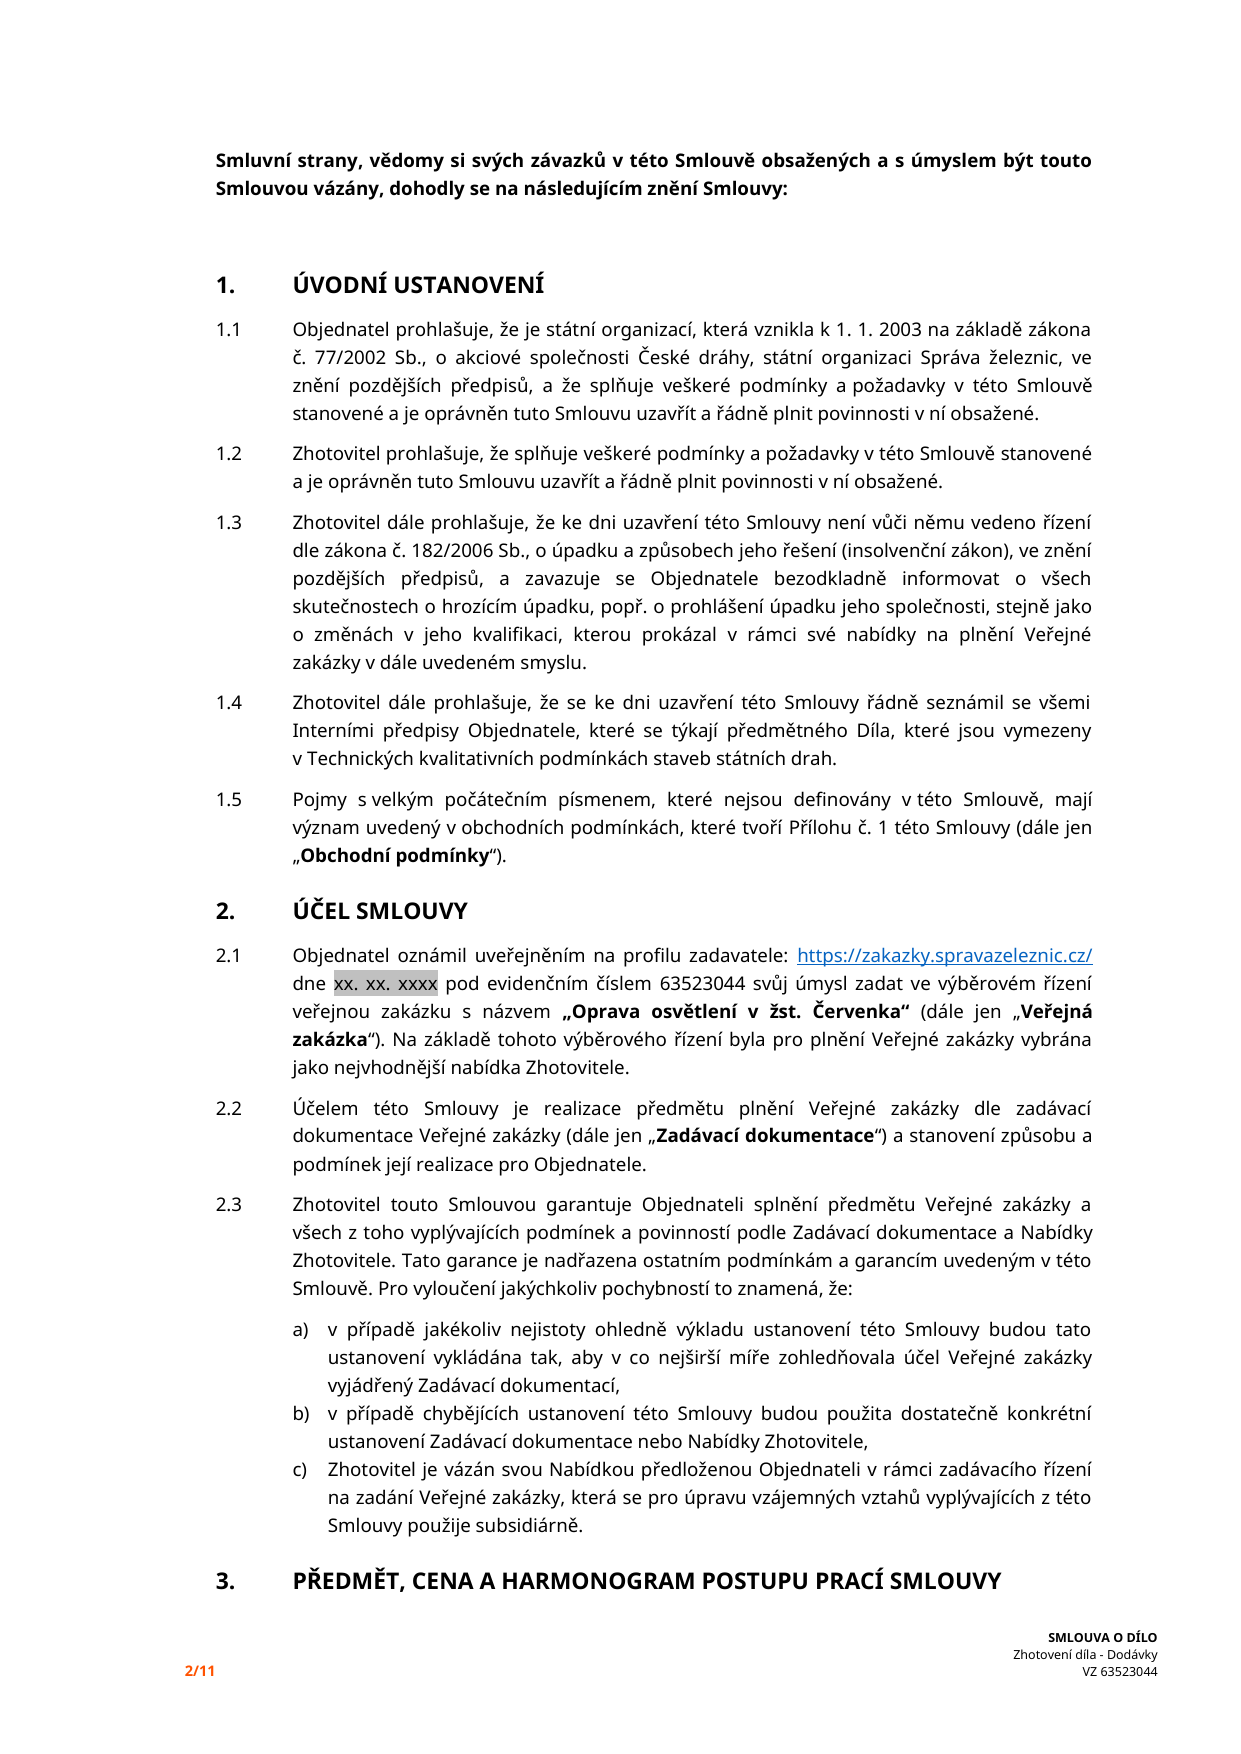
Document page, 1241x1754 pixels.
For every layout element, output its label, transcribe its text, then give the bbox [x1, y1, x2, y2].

text Pojmy s velkým počátečním písmenem, které nejsou definovány v této Smlouvě, mají význam uvedený v obchodních podmínkách, které tvoří Přílohu č. 1 této Smlouvy (dále jen „Obchodní podmínky“). [216, 786, 1093, 868]
text ÚČEL SMLOUVY [216, 895, 1093, 927]
text Zhotovitel prohlašuje, že splňuje veškeré podmínky a požadavky v této Smlouvě stanovené a je oprávněn tuto Smlouvu uzavřít a řádně plnit povinnosti v ní obsažené. [216, 441, 1093, 494]
text v případě chybějících ustanovení této Smlouvy budou použita dostatečně konkrétní ustanovení Zadávací dokumentace nebo Nabídky Zhotovitele, [292, 1400, 1093, 1453]
text ÚVODNÍ USTANOVENÍ [216, 269, 1093, 300]
text Zhotovitel je vázán svou Nabídkou předloženou Objednateli v rámci zadávacího řízení na zadání Veřejné zakázky, která se pro úpravu vzájemných vztahů vyplývajících z této Smlouvy použije subsidiárně. [292, 1456, 1093, 1538]
text v případě jakékoliv nejistoty ohledně výkladu ustanovení této Smlouvy budou tato ustanovení vykládána tak, aby v co nejširší míře zohledňovala účel Veřejné zakázky vyjádřený Zadávací dokumentací, [292, 1316, 1093, 1397]
text Zhotovitel touto Smlouvou garantuje Objednateli splnění předmětu Veřejné zakázky a všech z toho vyplývajících podmínek a povinností podle Zadávací dokumentace a Nabídky Zhotovitele. Tato garance je nadřazena ostatním podmínkám a garancím uvedeným v této Smlouvě. Pro vyloučení jakýchkoliv pochybností to znamená, že: [216, 1191, 1093, 1301]
text Objednatel oznámil uveřejněním na profilu zadavatele: https://zakazky.spravazeleznic.cz/ dne xx. xx. xxxx pod evidenčním číslem 63523044 svůj úmysl zadat ve výběrovém řízení veřejnou zakázku s názvem „Oprava osvětlení v žst. Červenka“ (dále jen „Veřejná zakázka“). Na základě tohoto výběrového řízení byla pro plnění Veřejné zakázky vybrána jako nejvhodnější nabídka Zhotovitele. [216, 942, 1093, 1080]
text PŘEDMĚT, CENA A HARMONOGRAM POSTUPU PRACÍ SMLOUVY [216, 1565, 1093, 1596]
text Objednatel prohlašuje, že je státní organizací, která vznikla k 1. 1. 2003 na základě zákona č. 77/2002 Sb., o akciové společnosti České dráhy, státní organizaci Správa železnic, ve znění pozdějších předpisů, a že splňuje veškeré podmínky a požadavky v této Smlouvě stanovené a je oprávněn tuto Smlouvu uzavřít a řádně plnit povinnosti v ní obsažené. [216, 316, 1093, 426]
text Smluvní strany, vědomy si svých závazků v této Smlouvě obsažených a s úmyslem být touto Smlouvou vázány, dohodly se na následujícím znění Smlouvy: [216, 147, 1093, 201]
text Zhotovitel dále prohlašuje, že se ke dni uzavření této Smlouvy řádně seznámil se všemi Interními předpisy Objednatele, které se týkají předmětného Díla, které jsou vymezeny v Technických kvalitativních podmínkách staveb státních drah. [216, 690, 1093, 771]
text Zhotovitel dále prohlašuje, že ke dni uzavření této Smlouvy není vůči němu vedeno řízení dle zákona č. 182/2006 Sb., o úpadku a způsobech jeho řešení (insolvenční zákon), ve znění pozdějších předpisů, a zavazuje se Objednatele bezodkladně informovat o všech skutečnostech o hrozícím úpadku, popř. o prohlášení úpadku jeho společnosti, stejně jako o změnách v jeho kvalifikaci, kterou prokázal v rámci své nabídky na plnění Veřejné zakázky v dále uvedeném smyslu. [216, 509, 1093, 675]
text Účelem této Smlouvy je realizace předmětu plnění Veřejné zakázky dle zadávací dokumentace Veřejné zakázky (dále jen „Zadávací dokumentace“) a stanovení způsobu a podmínek její realizace pro Objednatele. [216, 1095, 1093, 1176]
